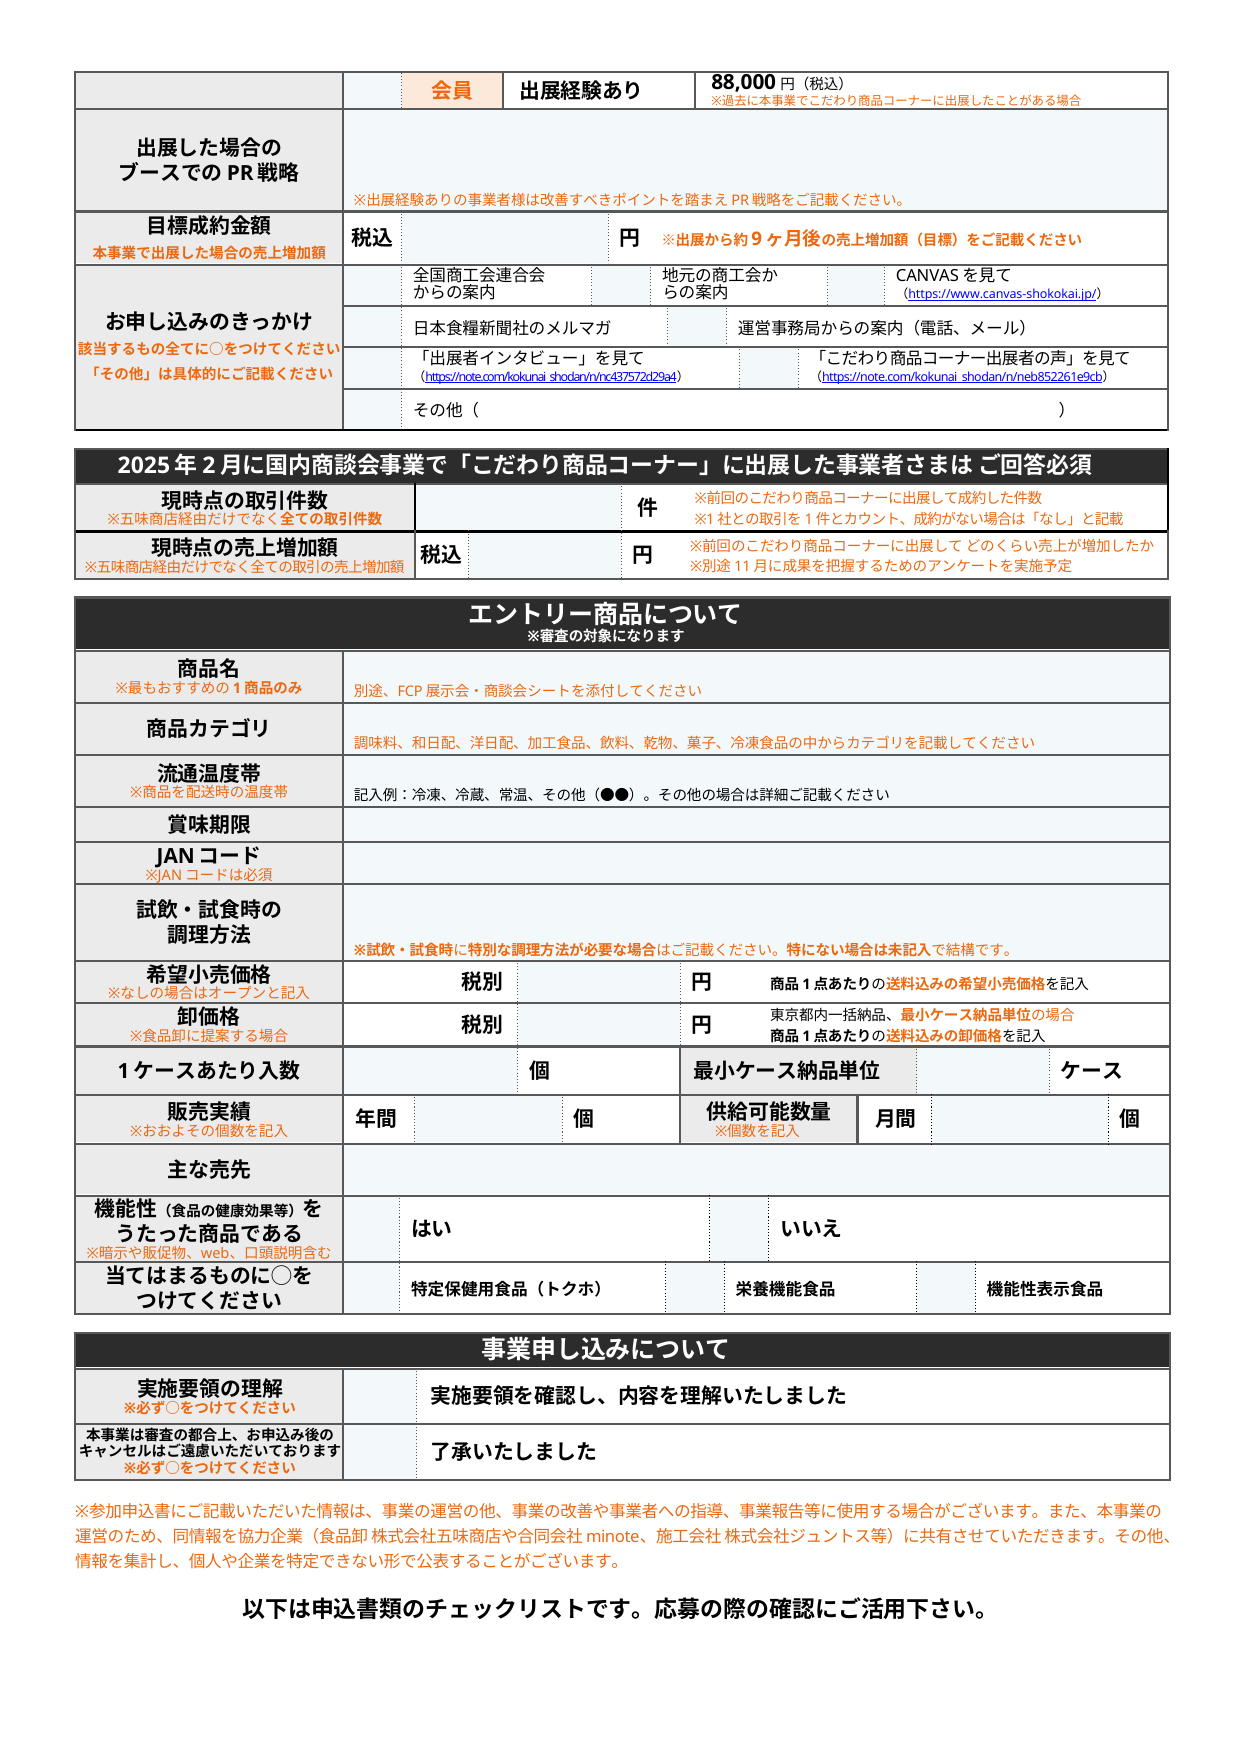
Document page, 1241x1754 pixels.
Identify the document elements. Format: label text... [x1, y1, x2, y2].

table_cell [469, 533, 621, 578]
table_cell [917, 1263, 976, 1313]
table_cell 個 [518, 1048, 679, 1094]
table_cell 本事業は審査の都合上、お申込み後のキャンセルはご遠慮いただいております ※必ず○をつけてください [76, 1425, 342, 1479]
table_cell 全国商工会連合会 からの案内 [402, 266, 592, 305]
table_cell 特定保健用食品（トクホ） [400, 1263, 666, 1313]
table_cell [344, 1425, 417, 1479]
table_cell 税別 [344, 962, 518, 1002]
table_cell 「こだわり商品コーナー出展者の声」を見て （https://note.com/kokunai_shodan/n/neb852261e9cb） [799, 348, 1167, 388]
table_cell 実施要領を確認し、内容を理解いたしました [417, 1370, 1169, 1423]
table_cell CANVASを見て （https://www.canvas-shokokai.jp/） [885, 266, 1167, 305]
table_header 事業申し込みについて [76, 1334, 1169, 1367]
table_cell 実施要領の理解 ※必ず○をつけてください [76, 1370, 342, 1423]
table_cell 調味料、和日配、洋日配、加工食品、飲料、乾物、菓子、冷凍食品の中からカテゴリを記載してください [344, 704, 1169, 754]
table_cell [344, 390, 402, 429]
table_cell [344, 348, 402, 388]
table_cell 商品カテゴリ [76, 704, 342, 754]
table_cell 個 [1109, 1096, 1169, 1142]
table_cell [666, 1263, 724, 1313]
table_cell 日本食糧新聞社のメルマガ [402, 307, 667, 346]
table_cell お申し込みのきっかけ 該当するもの全てに○をつけてください 「その他」は具体的にご記載ください [76, 266, 342, 429]
table_cell 現時点の取引件数 ※五味商店経由だけでなく全ての取引件数 [76, 485, 414, 530]
table_cell いいえ [769, 1197, 1169, 1261]
table_cell 年間 [344, 1096, 414, 1142]
table_cell [344, 808, 1169, 841]
table_cell ケース [1050, 1048, 1169, 1094]
table_cell 88,000円（税込） ※過去に本事業でこだわり商品コーナーに出展したことがある場合 [696, 73, 1167, 108]
table_cell 別途、FCP展示会・商談会シートを添付してください [344, 652, 1169, 702]
table_cell 件 [621, 485, 679, 530]
table_cell 税込 [416, 533, 468, 578]
table_cell 試飲・試食時の 調理方法 [76, 885, 342, 960]
text ※参加申込書にご記載いただいた情報は、事業の運営の他、事業の改善や事業者への指導、事業報告等に使用する場合がございます。また、本事業の運営のため、同情報を協力企業（食品卸 株式会社五味商店や合同会社minote、施工会社 株式会社ジュントス等）に共有させていただきます。その他、情報を集計し、個人や企業を特定できない形で公表することがございます。 [75, 1497, 1165, 1572]
table_cell 商工会 会員 [402, 73, 502, 108]
table_header 2025年2月に国内商談会事業で「こだわり商品コーナー」に出展した事業者さまは ご回答必須 [76, 450, 1167, 483]
table_cell 東京都内一括納品、最小ケース納品単位の場合 商品1点あたりの送料込みの卸価格を記入 [769, 1004, 1169, 1045]
table_cell 栄養機能食品 [725, 1263, 917, 1313]
table_cell 出展経験あり [504, 73, 694, 108]
table_cell 「出展者インタビュー」を見て （https://note.com/kokunai_shodan/n/nc437572d29a4） [402, 348, 739, 388]
table_cell ※試飲・試食時に特別な調理方法が必要な場合はご記載ください。特にない場合は未記入で結構です。 [344, 885, 1169, 960]
table_cell 最小ケース納品単位 [681, 1048, 917, 1094]
table_cell [402, 213, 608, 263]
table_cell 販売実績 ※おおよその個数を記入 [76, 1096, 342, 1142]
table_cell 希望小売価格 ※なしの場合はオープンと記入 [76, 962, 342, 1002]
table_cell [344, 266, 402, 305]
table_cell 賞味期限 [76, 808, 342, 841]
table_cell [917, 1048, 1049, 1094]
table_header エントリー商品について ※審査の対象になります [76, 599, 1169, 649]
table_cell [416, 485, 621, 530]
table_cell 円 ※出展から約9ヶ月後の売上増加額（目標）をご記載ください [609, 213, 1167, 263]
table_cell [344, 1370, 417, 1423]
table_cell 目標成約金額 本事業で出展した場合の売上増加額 [76, 213, 342, 263]
table_cell [415, 1096, 562, 1142]
table_cell [344, 1048, 518, 1094]
table_cell 供給可能数量 ※個数を記入 [681, 1096, 856, 1142]
table_cell [344, 307, 402, 346]
table_cell ※前回のこだわり商品コーナーに出展して成約した件数 ※1社との取引を1件とカウント、成約がない場合は「なし」と記載 [679, 485, 1167, 530]
table_cell 当てはまるものに◯を つけてください [76, 1263, 342, 1313]
table_cell 税別 [344, 1004, 518, 1045]
table_cell 出展した場合の ブースでのPR戦略 [76, 110, 342, 210]
table_cell 商品1点あたりの送料込みの希望小売価格を記入 [769, 962, 1169, 1002]
table_cell はい [400, 1197, 710, 1261]
table_cell [931, 1096, 1108, 1142]
table_cell JANコード ※JANコードは必須 [76, 843, 342, 883]
table_cell 記入例：冷凍、冷蔵、常温、その他（●●）。その他の場合は詳細ご記載ください [344, 756, 1169, 806]
table_cell 地元の商工会からの案内 [651, 266, 828, 305]
table_cell [344, 843, 1169, 883]
table_cell 円 [621, 533, 679, 578]
table_cell [518, 1004, 680, 1045]
table_cell [344, 73, 402, 108]
table_cell 卸価格 ※食品卸に提案する場合 [76, 1004, 342, 1045]
table_cell ※出展経験ありの事業者様は改善すべきポイントを踏まえPR戦略をご記載ください。 [344, 110, 1167, 210]
table_cell 流通温度帯 ※商品を配送時の温度帯 [76, 756, 342, 806]
table_cell [710, 1197, 769, 1261]
table_cell 了承いたしました [417, 1425, 1169, 1479]
table_cell 現時点の売上増加額 ※五味商店経由だけでなく全ての取引の売上増加額 [76, 533, 414, 578]
table_cell [668, 307, 727, 346]
table_cell その他（ ） [402, 390, 1167, 429]
table_cell 月間 [859, 1096, 931, 1142]
table_cell 機能性（食品の健康効果等）を うたった商品である ※暗示や販促物、web、口頭説明含む [76, 1197, 342, 1261]
table_cell 円 [680, 1004, 769, 1045]
table_cell 商品名 ※最もおすすめの1商品のみ [76, 652, 342, 702]
text 以下は申込書類のチェックリストです。応募の際の確認にご活用下さい。 [75, 1597, 1165, 1622]
table_cell 1ケースあたり入数 [76, 1048, 342, 1094]
table_cell [344, 1145, 1169, 1194]
table_cell 主な売先 [76, 1145, 342, 1194]
table_cell [739, 348, 798, 388]
table_cell 円 [680, 962, 769, 1002]
table_cell 運営事務局からの案内（電話、メール） [727, 307, 1167, 346]
table_cell [344, 1263, 400, 1313]
table_cell [344, 1197, 400, 1261]
table_cell 個 [562, 1096, 679, 1142]
table_cell [592, 266, 651, 305]
table_cell 税込 [344, 213, 402, 263]
table_cell 機能性表示食品 [976, 1263, 1169, 1313]
table_cell [828, 266, 884, 305]
table_cell [518, 962, 680, 1002]
table_cell ※前回のこだわり商品コーナーに出展して どのくらい売上が増加したか ※別途11月に成果を把握するためのアンケートを実施予定 [679, 533, 1167, 578]
